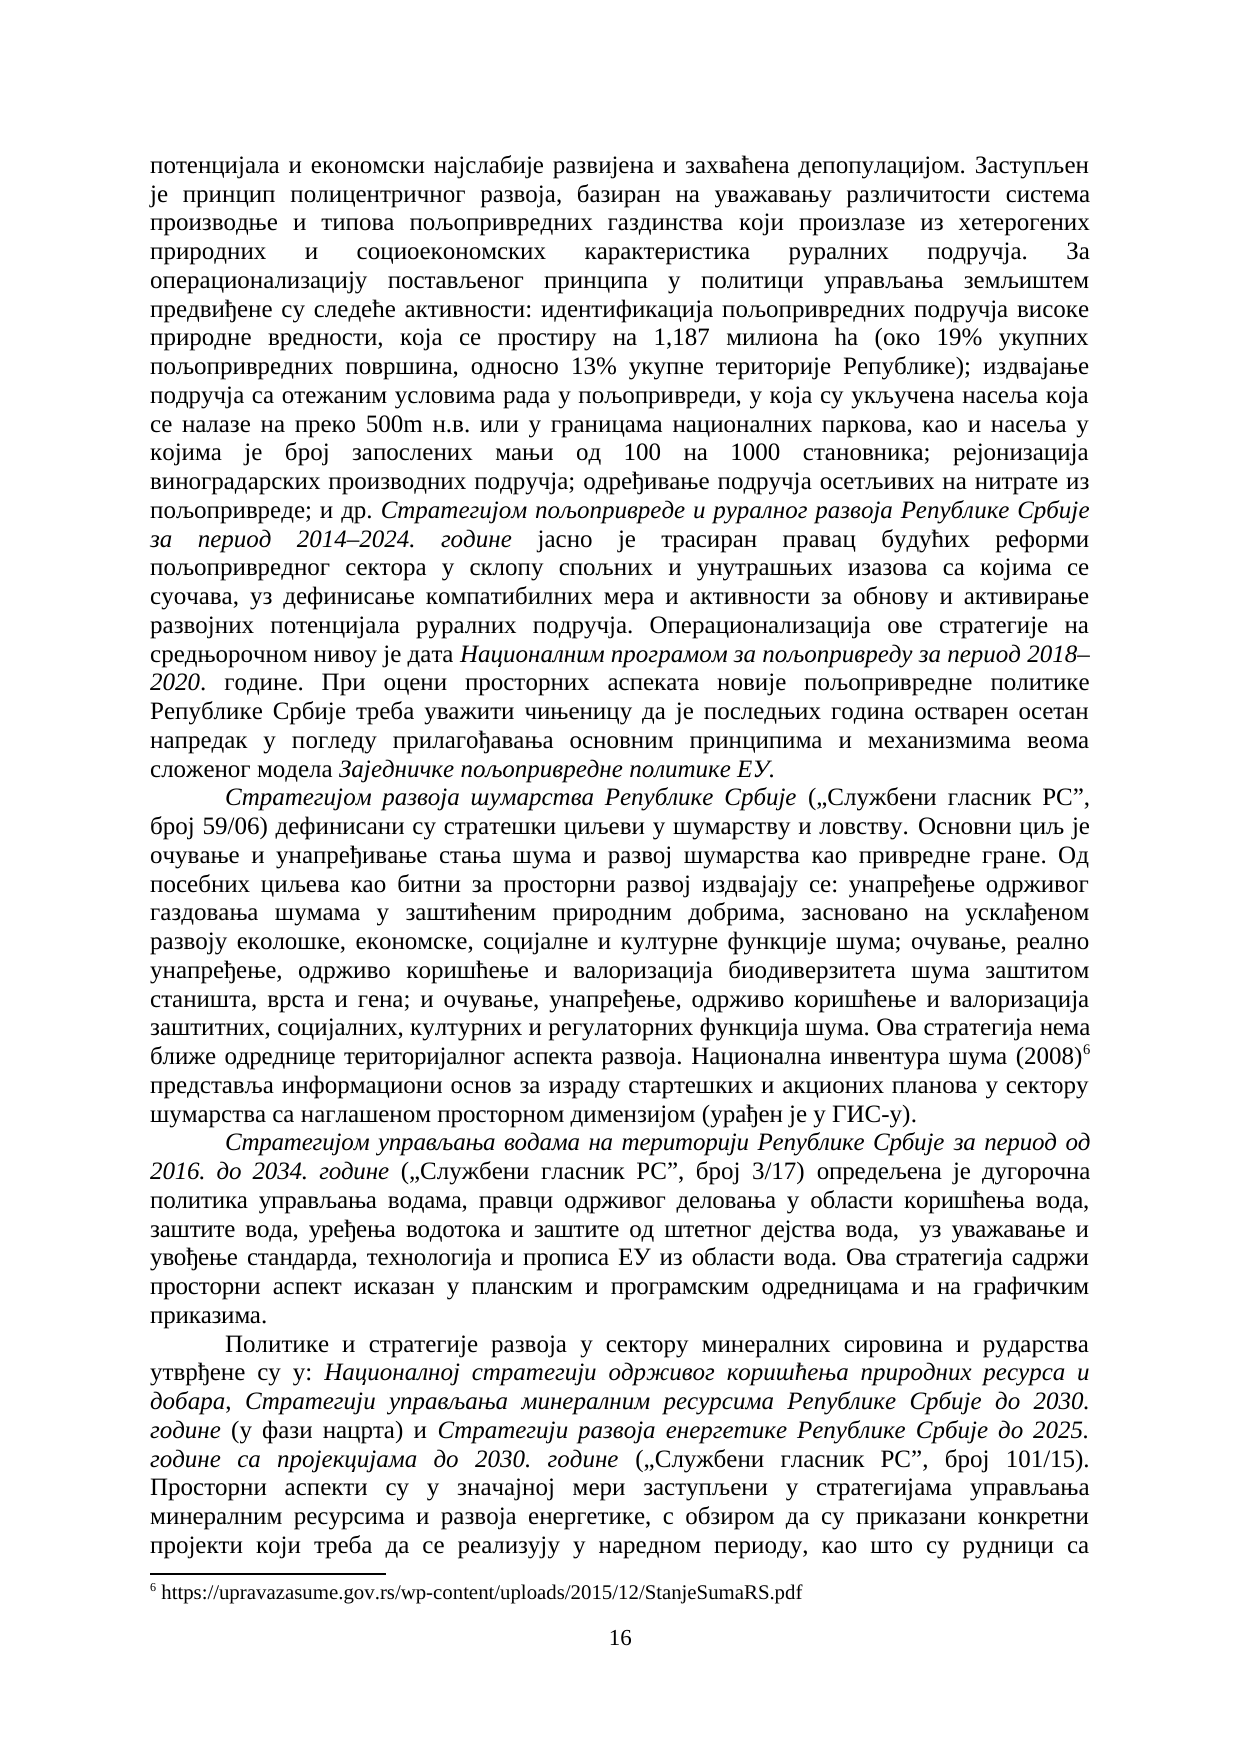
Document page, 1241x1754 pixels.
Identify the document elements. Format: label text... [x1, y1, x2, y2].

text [150, 150, 1090, 782]
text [150, 1329, 1090, 1559]
text Стратегијом развоја шумарства Републике Србије („Службени гласник РС”, број 59/06) дефинисани су стратешки циљеви у шумарству и ловству. Основни циљ је очување и унапређивање стања шума и развој шумарства као привредне гране. Од посебних циљева као битни за просторни развој издвајају се: унапређење одрживог газдовања шумама у заштићеним природним добрима, засновано на усклађеном развоју еколошке, економске, социјалне и културне функције шума; очување, реално унапређење, одрживо коришћење и валоризација биодиверзитета шума заштитом станишта, врста и гена; и очување, унапређење, одрживо коришћење и валоризација заштитних, социјалних, културних и регулаторних функција шума. Ова стратегија нема ближе одреднице територијалног аспекта развоја. Национална инвентура шума (2008) представља информациони основ за израду стартешких и акционих планова у сектору шумарства са наглашеном просторном димензијом (урађен је у ГИС-у). [150, 782, 1090, 1127]
text Стратегијом управљања водама на територији Републике Србије за период од 2016. до 2034. године („Службени гласник РС”, број 3/17) опредељена је дугорочна политика управљања водама, правци одрживог деловања у области коришћења вода, заштите вода, уређења водотока и заштите од штетног дејства вода, уз уважавање и увођење стандарда, технологија и прописа ЕУ из области вода. Ова стратегија садржи просторни аспект исказан у планским и програмским одредницама и на графичким приказима. [150, 1127, 1090, 1329]
